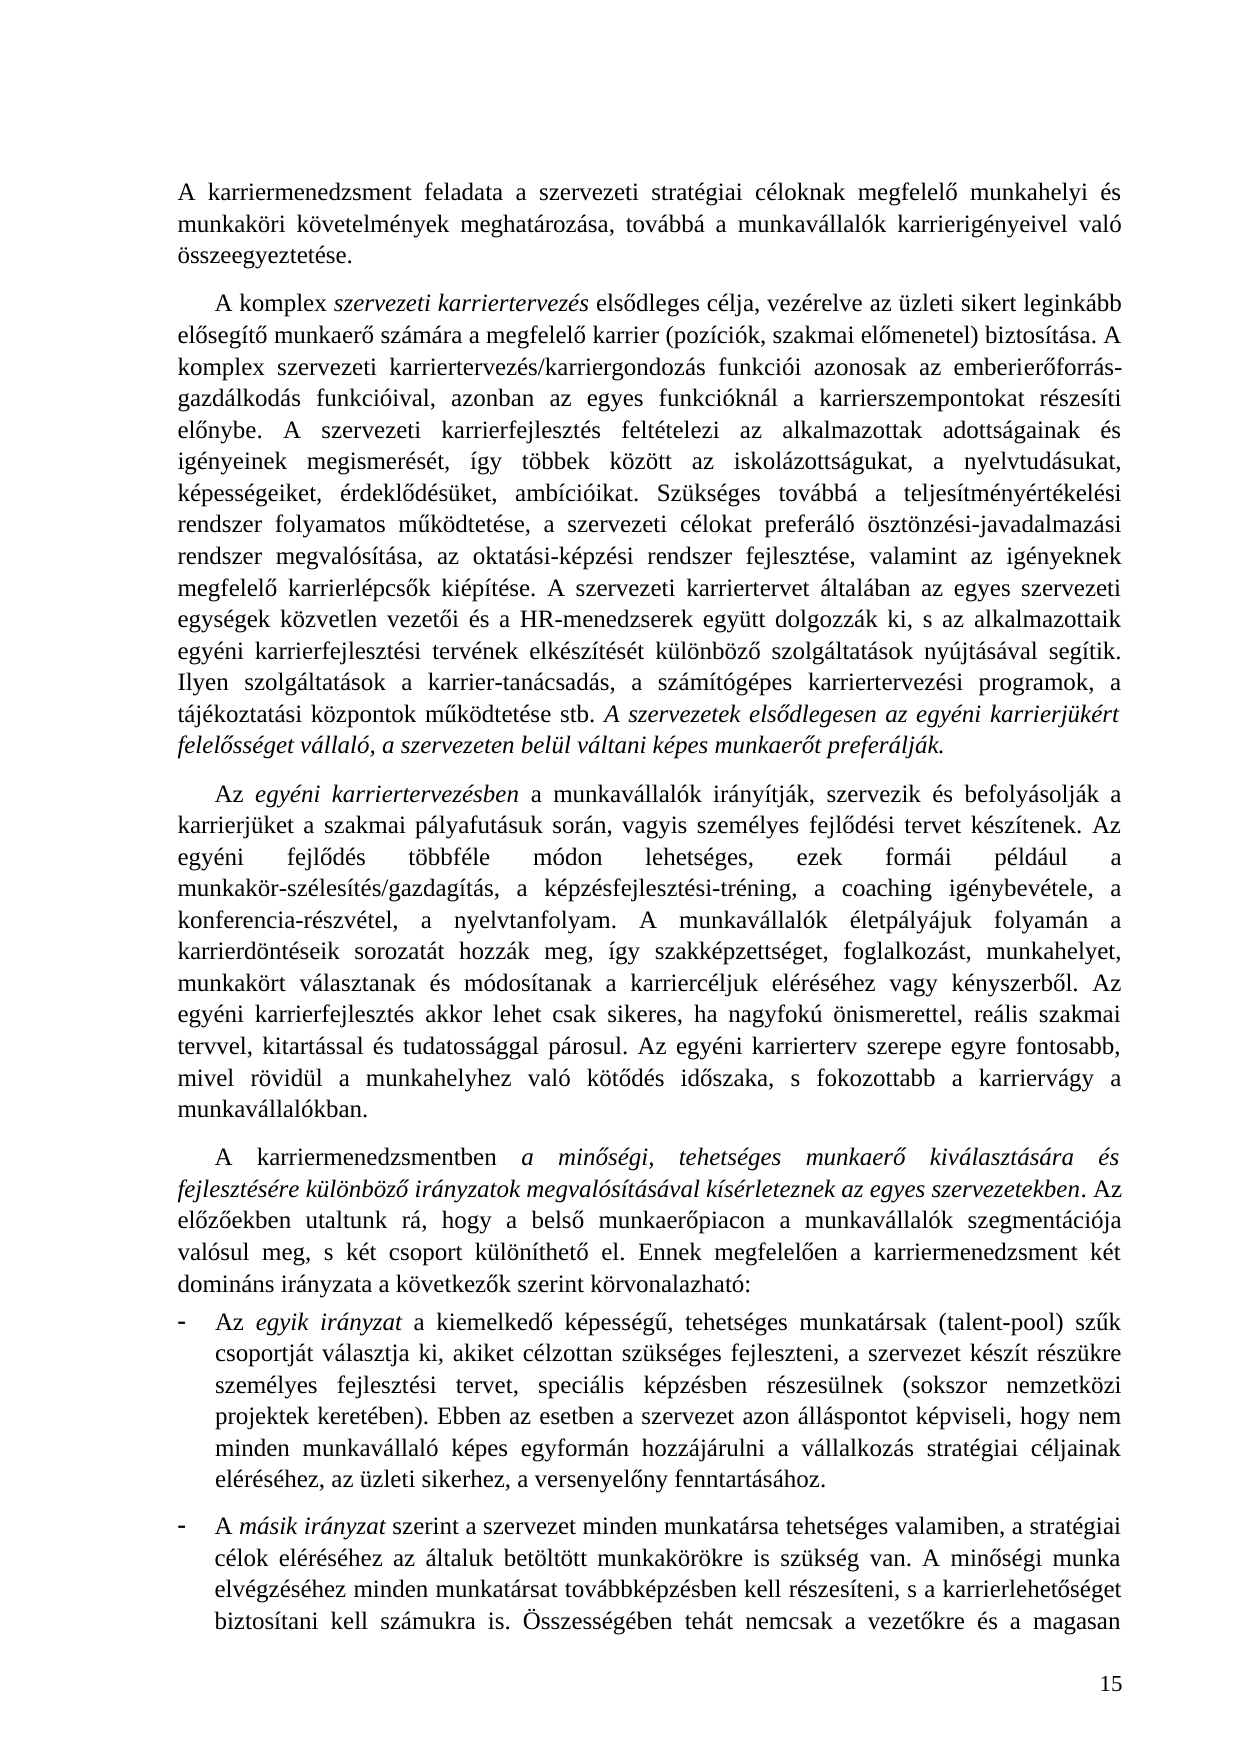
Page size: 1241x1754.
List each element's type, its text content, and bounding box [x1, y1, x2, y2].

text A karriermenedzsmentben a minőségi, tehetséges munkaerő kiválasztására és fejlesztésére különböző irányzatok megvalósításával kísérleteznek az egyes szervezetekben. Az előzőekben utaltunk rá, hogy a belső munkaerőpiacon a munkavállalók szegmentációja valósul meg, s két csoport különíthető el. Ennek megfelelően a karriermenedzsment két domináns irányzata a következők szerint körvonalazható: [177, 1142, 1122, 1297]
text A karriermenedzsment feladata a szervezeti stratégiai céloknak megfelelő munkahelyi és munkaköri követelmények meghatározása, továbbá a munkavállalók karrierigényeivel való összeegyeztetése. [177, 177, 1122, 269]
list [177, 1511, 1122, 1634]
text A komplex szervezeti karriertervezés elsődleges célja, vezérelve az üzleti sikert leginkább elősegítő munkaerő számára a megfelelő karrier (pozíciók, szakmai előmenetel) biztosítása. A komplex szervezeti karriertervezés/karriergondozás funkciói azonosak az emberierőforrás-gazdálkodás funkcióival, azonban az egyes funkcióknál a karrierszempontokat részesíti előnybe. A szervezeti karrierfejlesztés feltételezi az alkalmazottak adottságainak és igényeinek megismerését, így többek között az iskolázottságukat, a nyelvtudásukat, képességeiket, érdeklődésüket, ambícióikat. Szükséges továbbá a teljesítményértékelési rendszer folyamatos működtetése, a szervezeti célokat preferáló ösztönzési-javadalmazási rendszer megvalósítása, az oktatási-képzési rendszer fejlesztése, valamint az igényeknek megfelelő karrierlépcsők kiépítése. A szervezeti karriertervet általában az egyes szervezeti egységek közvetlen vezetői és a HR-menedzserek együtt dolgozzák ki, s az alkalmazottaik egyéni karrierfejlesztési tervének elkészítését különböző szolgáltatások nyújtásával segítik. Ilyen szolgáltatások a karrier-tanácsadás, a számítógépes karriertervezési programok, a tájékoztatási központok működtetése stb. A szervezetek elsődlegesen az egyéni karrierjükért felelősséget vállaló, a szervezeten belül váltani képes munkaerőt preferálják. [177, 288, 1122, 759]
list Az egyik irányzat a kiemelkedő képességű, tehetséges munkatársak (talent-pool) szűk csoportját választja ki, akiket célzottan szükséges fejleszteni, a szervezet készít részükre személyes fejlesztési tervet, speciális képzésben részesülnek (sokszor nemzetközi projektek keretében). Ebben az esetben a szervezet azon álláspontot képviseli, hogy nem minden munkavállaló képes egyformán hozzájárulni a vállalkozás stratégiai céljainak eléréséhez, az üzleti sikerhez, a versenyelőny fenntartásához. [177, 1307, 1122, 1493]
text Az egyéni karriertervezésben a munkavállalók irányítják, szervezik és befolyásolják a karrierjüket a szakmai pályafutásuk során, vagyis személyes fejlődési tervet készítenek. Az egyéni fejlődés többféle módon lehetséges, ezek formái például a munkakör-szélesítés/gazdagítás, a képzésfejlesztési-tréning, a coaching igénybevétele, a konferencia-részvétel, a nyelvtanfolyam. A munkavállalók életpályájuk folyamán a karrierdöntéseik sorozatát hozzák meg, így szakképzettséget, foglalkozást, munkahelyet, munkakört választanak és módosítanak a karriercéljuk eléréséhez vagy kényszerből. Az egyéni karrierfejlesztés akkor lehet csak sikeres, ha nagyfokú önismerettel, reális szakmai tervvel, kitartással és tudatossággal párosul. Az egyéni karrierterv szerepe egyre fontosabb, mivel rövidül a munkahelyhez való kötődés időszaka, s fokozottabb a karriervágy a munkavállalókban. [177, 779, 1122, 1123]
